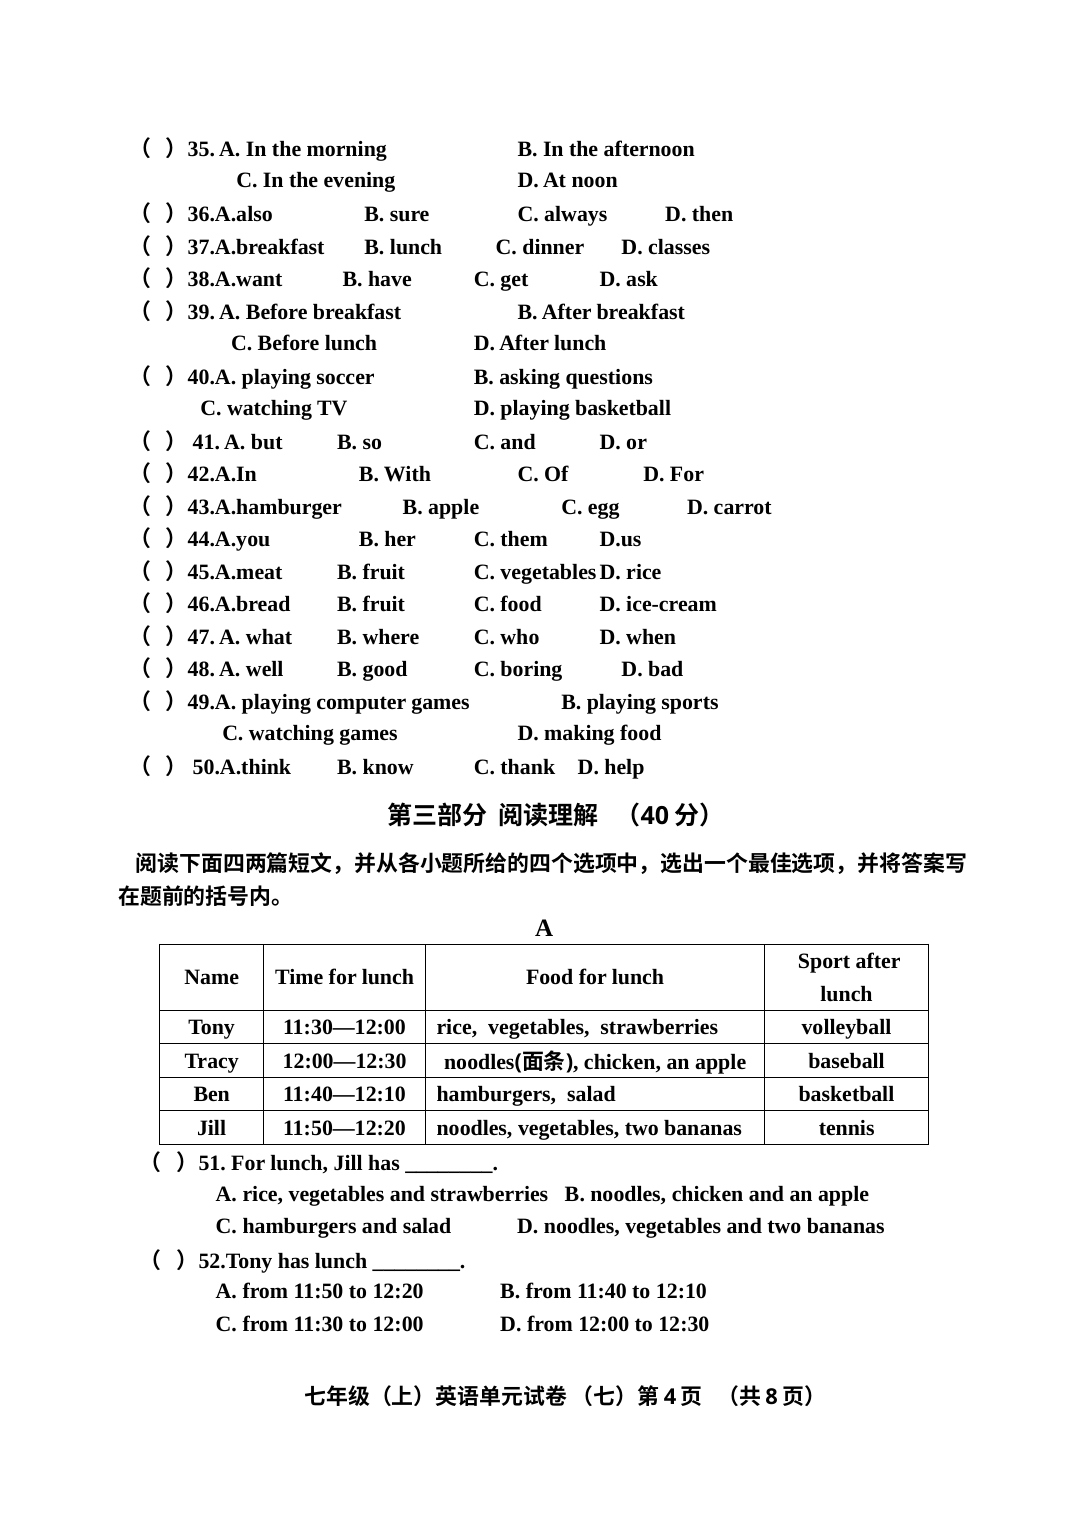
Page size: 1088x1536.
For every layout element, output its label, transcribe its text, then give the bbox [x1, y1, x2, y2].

text （ ）46.A.bread B. fruit C. food D. ice-cream [118, 586, 969, 618]
text C. Before lunch D. After lunch [118, 326, 969, 358]
text （ ）40.A. playing soccer B. asking questions [118, 358, 969, 391]
text C. from 11:30 to 12:00 D. from 12:00 to 12:30 [118, 1307, 969, 1340]
table_cell basketball [765, 1078, 928, 1110]
text （ ）52.Tony has lunch ________. [118, 1242, 969, 1275]
text （ ）37.A.breakfast B. lunch C. dinner D. classes [118, 228, 969, 261]
text （ ）51. For lunch, Jill has ________. [118, 1145, 969, 1177]
table_cell rice, vegetables, strawberries [426, 1011, 764, 1043]
table_header Food for lunch [426, 945, 764, 1009]
text （ ）48. A. well B. good C. boring D. bad [118, 651, 969, 683]
table_cell 11:50—12:20 [264, 1111, 425, 1144]
text C. watching TV D. playing basketball [118, 391, 969, 423]
text A. rice, vegetables and strawberries B. noodles, chicken and an apple [118, 1177, 969, 1210]
table_cell Ben [160, 1078, 263, 1110]
table_cell Tony [160, 1011, 263, 1043]
table_cell hamburgers, salad [426, 1078, 764, 1110]
table_cell Jill [160, 1111, 263, 1144]
text （ ）44.A.you B. her C. them D.us [118, 521, 969, 553]
text （ ）43.A.hamburger B. apple C. egg D. carrot [118, 488, 969, 521]
table_cell noodles, vegetables, two bananas [426, 1111, 764, 1144]
table_cell 11:40—12:10 [264, 1078, 425, 1110]
table_cell 12:00—12:30 [264, 1044, 425, 1077]
table_cell noodles(面条), chicken, an apple [426, 1044, 764, 1077]
text （ ）38.A.want B. have C. get D. ask [118, 261, 969, 293]
table_cell baseball [765, 1044, 928, 1077]
text A [118, 911, 969, 943]
text （ ）49.A. playing computer games B. playing sports [118, 683, 969, 716]
text （ ）36.A.also B. sure C. always D. then [118, 196, 969, 228]
text （ ）39. A. Before breakfast B. After breakfast [118, 293, 969, 326]
text （ ）42.A.In B. With C. Of D. For [118, 456, 969, 488]
table_cell volleyball [765, 1011, 928, 1043]
table_cell tennis [765, 1111, 928, 1144]
text （ ） 41. A. but B. so C. and D. or [118, 423, 969, 456]
table_header Name [160, 945, 263, 1009]
table_header Sport after lunch [765, 945, 928, 1009]
text C. In the evening D. At noon [118, 163, 969, 196]
text （ ）45.A.meat B. fruit C. vegetables D. rice [118, 553, 969, 586]
text C. hamburgers and salad D. noodles, vegetables and two bananas [118, 1210, 969, 1242]
text 第三部分 阅读理解 （40分） [118, 781, 969, 846]
text （ ）47. A. what B. where C. who D. when [118, 618, 969, 651]
table_cell 11:30—12:00 [264, 1011, 425, 1043]
text （ ）35. A. In the morning B. In the afternoon [118, 131, 969, 163]
text （ ） 50.A.think B. know C. thank D. help [118, 748, 969, 781]
text C. watching games D. making food [118, 716, 969, 748]
table_cell Tracy [160, 1044, 263, 1077]
table_header Time for lunch [264, 945, 425, 1009]
text 阅读下面四两篇短文，并从各小题所给的四个选项中，选出一个最佳选项，并将答案写在题前的括号内。 [118, 846, 969, 911]
text A. from 11:50 to 12:20 B. from 11:40 to 12:10 [118, 1275, 969, 1307]
